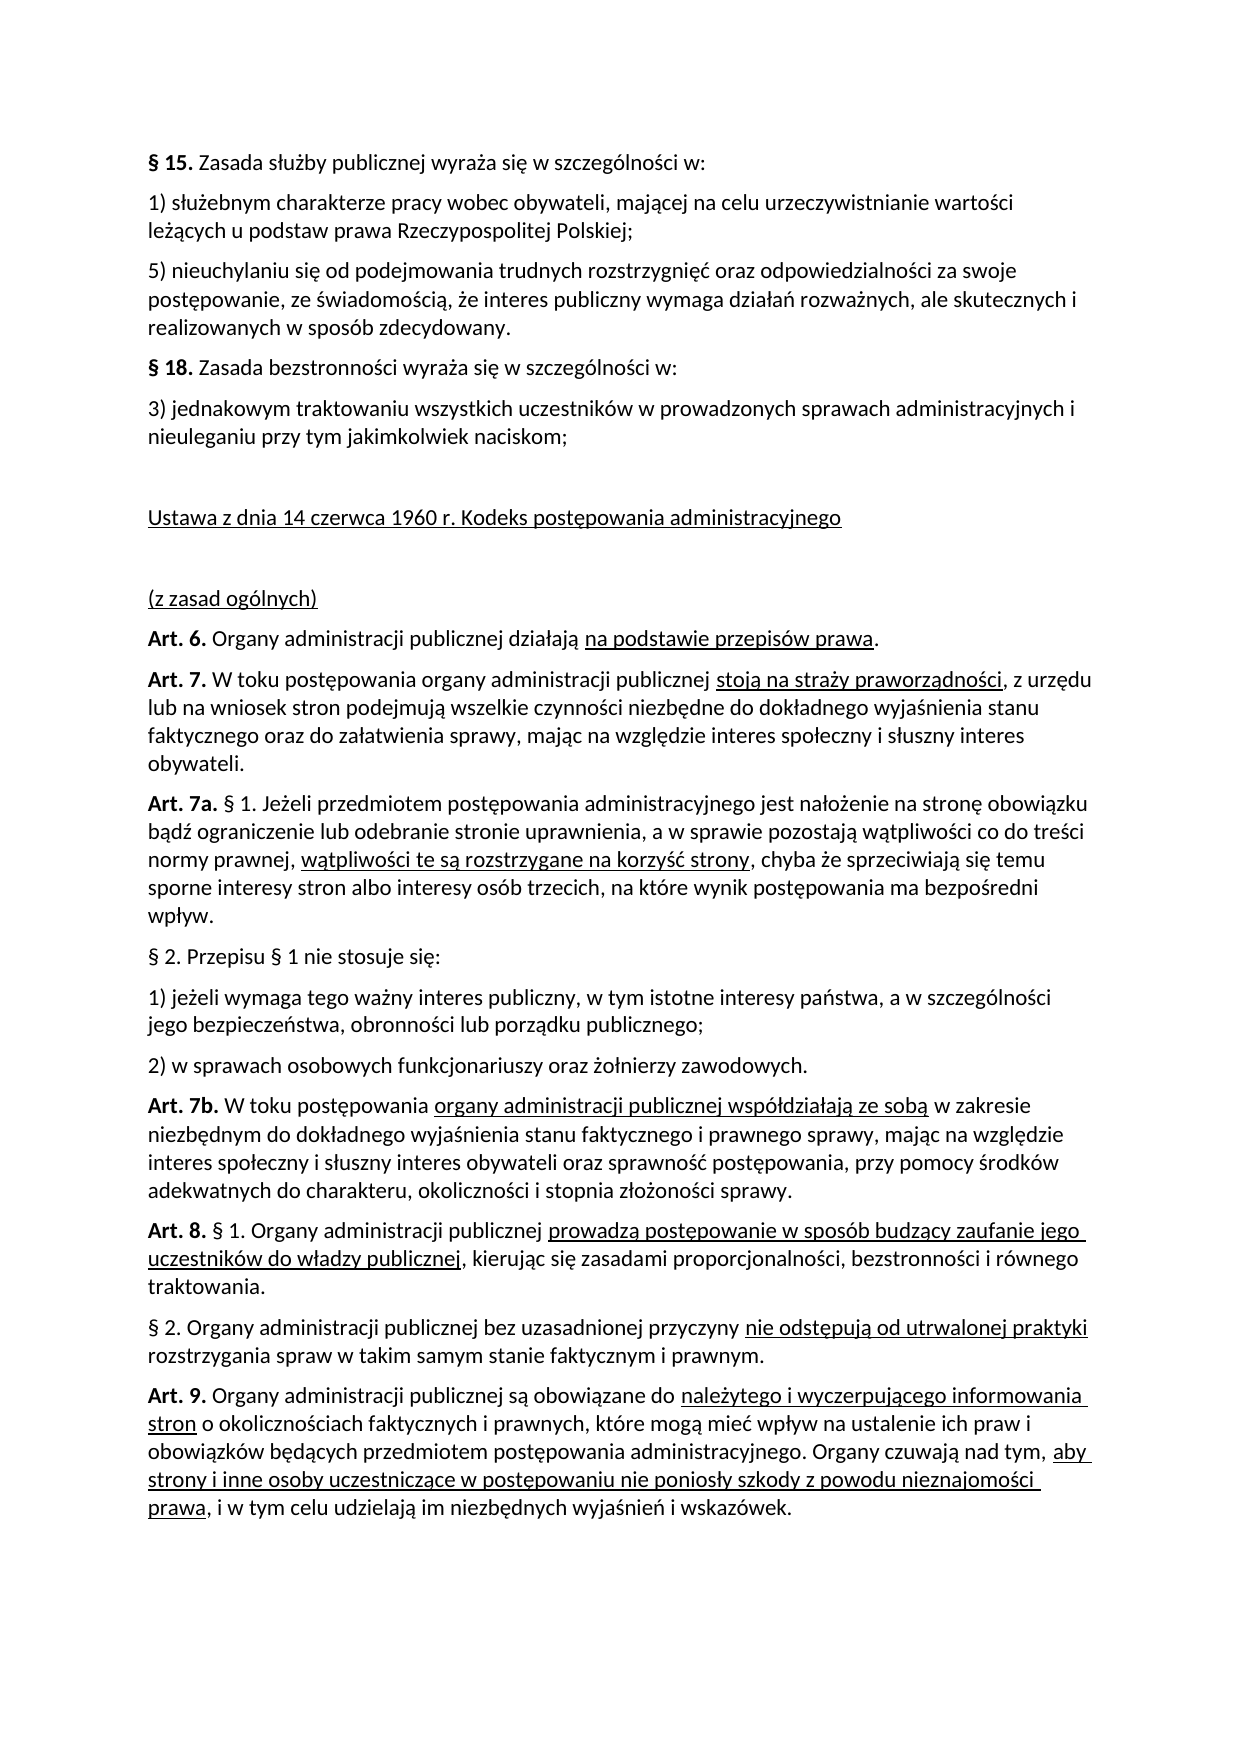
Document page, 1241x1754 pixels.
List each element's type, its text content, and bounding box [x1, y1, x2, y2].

text Art. 9. Organy administracji publicznej są obowiązane do należytego i wyczerpującego informowania stron o okolicznościach faktycznych i prawnych, które mogą mieć wpływ na ustalenie ich praw i obowiązków będących przedmiotem postępowania administracyjnego. Organy czuwają nad tym, aby strony i inne osoby uczestniczące w postępowaniu nie poniosły szkody z powodu nieznajomości prawa, i w tym celu udzielają im niezbędnych wyjaśnień i wskazówek. [148, 1381, 1093, 1521]
text (z zasad ogólnych) [148, 584, 1093, 612]
text 1) służebnym charakterze pracy wobec obywateli, mającej na celu urzeczywistnianie wartości leżących u podstaw prawa Rzeczypospolitej Polskiej; [148, 188, 1093, 244]
text 1) jeżeli wymaga tego ważny interes publiczny, w tym istotne interesy państwa, a w szczególności jego bezpieczeństwa, obronności lub porządku publicznego; [148, 983, 1093, 1039]
text § 2. Przepisu § 1 nie stosuje się: [148, 942, 1093, 970]
text § 2. Organy administracji publicznej bez uzasadnionej przyczyny nie odstępują od utrwalonej praktyki rozstrzygania spraw w takim samym stanie faktycznym i prawnym. [148, 1313, 1093, 1369]
text Art. 7b. W toku postępowania organy administracji publicznej współdziałają ze sobą w zakresie niezbędnym do dokładnego wyjaśnienia stanu faktycznego i prawnego sprawy, mając na względzie interes społeczny i słuszny interes obywateli oraz sprawność postępowania, przy pomocy środków adekwatnych do charakteru, okoliczności i stopnia złożoności sprawy. [148, 1092, 1093, 1204]
text Art. 8. § 1. Organy administracji publicznej prowadzą postępowanie w sposób budzący zaufanie jego uczestników do władzy publicznej, kierując się zasadami proporcjonalności, bezstronności i równego traktowania. [148, 1216, 1093, 1300]
text Art. 7a. § 1. Jeżeli przedmiotem postępowania administracyjnego jest nałożenie na stronę obowiązku bądź ograniczenie lub odebranie stronie uprawnienia, a w sprawie pozostają wątpliwości co do treści normy prawnej, wątpliwości te są rozstrzygane na korzyść strony, chyba że sprzeciwiają się temu sporne interesy stron albo interesy osób trzecich, na które wynik postępowania ma bezpośredni wpływ. [148, 789, 1093, 929]
text 2) w sprawach osobowych funkcjonariuszy oraz żołnierzy zawodowych. [148, 1051, 1093, 1079]
text Art. 6. Organy administracji publicznej działają na podstawie przepisów prawa. [148, 624, 1093, 652]
text Ustawa z dnia 14 czerwca 1960 r. Kodeks postępowania administracyjnego [148, 503, 1093, 531]
text Art. 7. W toku postępowania organy administracji publicznej stoją na straży praworządności, z urzędu lub na wniosek stron podejmują wszelkie czynności niezbędne do dokładnego wyjaśnienia stanu faktycznego oraz do załatwienia sprawy, mając na względzie interes społeczny i słuszny interes obywateli. [148, 665, 1093, 777]
text § 18. Zasada bezstronności wyraża się w szczególności w: [148, 353, 1093, 381]
text § 15. Zasada służby publicznej wyraża się w szczególności w: [148, 148, 1093, 176]
text 3) jednakowym traktowaniu wszystkich uczestników w prowadzonych sprawach administracyjnych i nieuleganiu przy tym jakimkolwiek naciskom; [148, 394, 1093, 450]
text 5) nieuchylaniu się od podejmowania trudnych rozstrzygnięć oraz odpowiedzialności za swoje postępowanie, ze świadomością, że interes publiczny wymaga działań rozważnych, ale skutecznych i realizowanych w sposób zdecydowany. [148, 257, 1093, 341]
